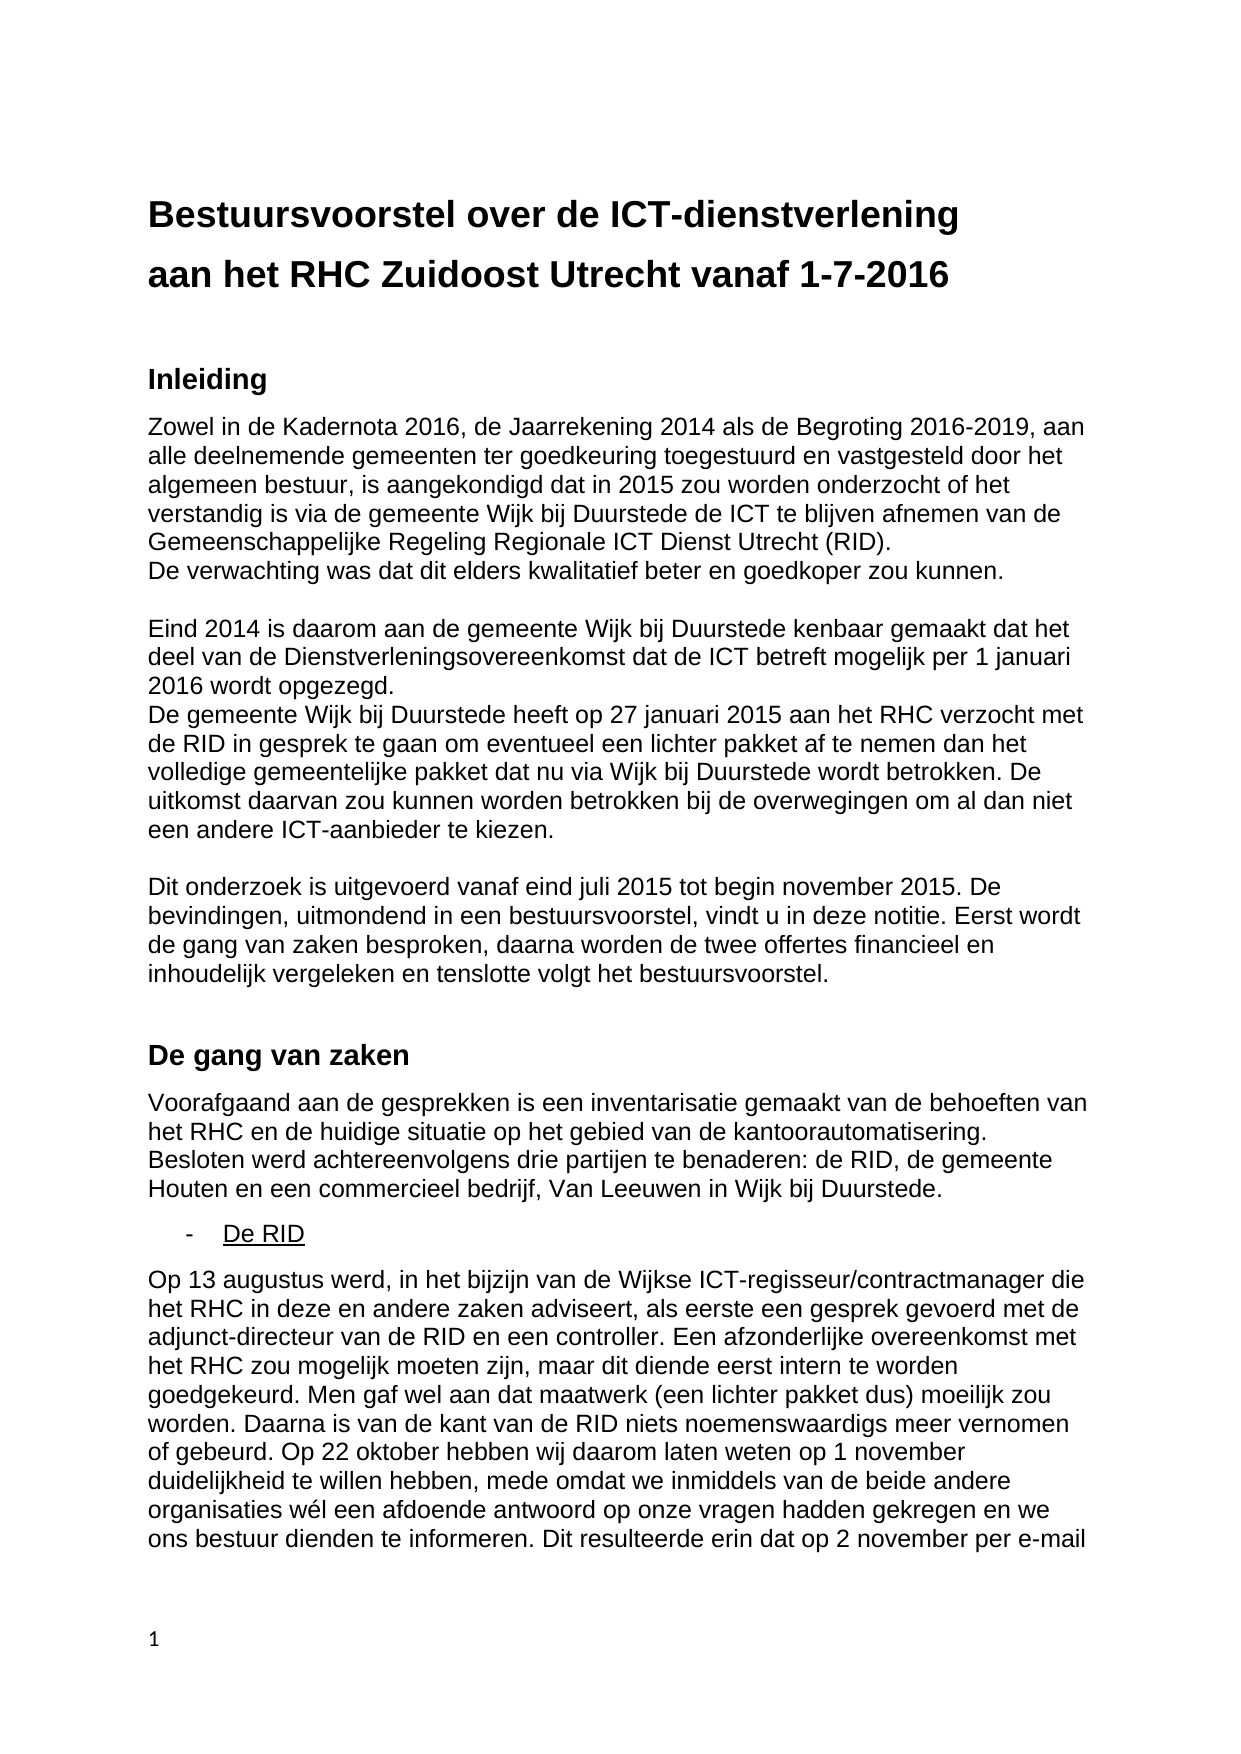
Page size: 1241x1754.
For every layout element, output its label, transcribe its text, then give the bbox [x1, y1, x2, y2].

text Eind 2014 is daarom aan de gemeente Wijk bij Duurstede kenbaar gemaakt dat het deel van de Dienstverleningsovereenkomst dat de ICT betreft mogelijk per 1 januari 2016 wordt opgezegd. [148, 613, 1093, 700]
text aan het RHC Zuidoost Utrecht vanaf 1-7-2016 [148, 252, 1093, 295]
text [148, 1265, 1093, 1552]
text De gang van zaken [148, 1037, 1093, 1071]
list De RID [185, 1219, 1093, 1248]
text Zowel in de Kadernota 2016, de Jaarrekening 2014 als de Begroting 2016-2019, aan alle deelnemende gemeenten ter goedkeuring toegestuurd en vastgesteld door het algemeen bestuur, is aangekondigd dat in 2015 zou worden onderzocht of het verstandig is via de gemeente Wijk bij Duurstede de ICT te blijven afnemen van de Gemeenschappelijke Regeling Regionale ICT Dienst Utrecht (RID). [148, 412, 1093, 556]
text Bestuursvoorstel over de ICT-dienstverlening [148, 192, 1093, 235]
text De verwachting was dat dit elders kwalitatief beter en goedkoper zou kunnen. [148, 556, 1093, 585]
text Voorafgaand aan de gesprekken is een inventarisatie gemaakt van de behoeften van het RHC en de huidige situatie op het gebied van de kantoorautomatisering. Besloten werd achtereenvolgens drie partijen te benaderen: de RID, de gemeente Houten en een commercieel bedrijf, Van Leeuwen in Wijk bij Duurstede. [148, 1088, 1093, 1203]
text De gemeente Wijk bij Duurstede heeft op 27 januari 2015 aan het RHC verzocht met de RID in gesprek te gaan om eventueel een lichter pakket af te nemen dan het volledige gemeentelijke pakket dat nu via Wijk bij Duurstede wordt betrokken. De uitkomst daarvan zou kunnen worden betrokken bij de overwegingen om al dan niet een andere ICT-aanbieder te kiezen. [148, 700, 1093, 843]
text Inleiding [148, 362, 1093, 396]
text Dit onderzoek is uitgevoerd vanaf eind juli 2015 tot begin november 2015. De bevindingen, uitmondend in een bestuursvoorstel, vindt u in deze notitie. Eerst wordt de gang van zaken besproken, daarna worden de twee offertes financieel en inhoudelijk vergeleken en tenslotte volgt het bestuursvoorstel. [148, 872, 1093, 987]
